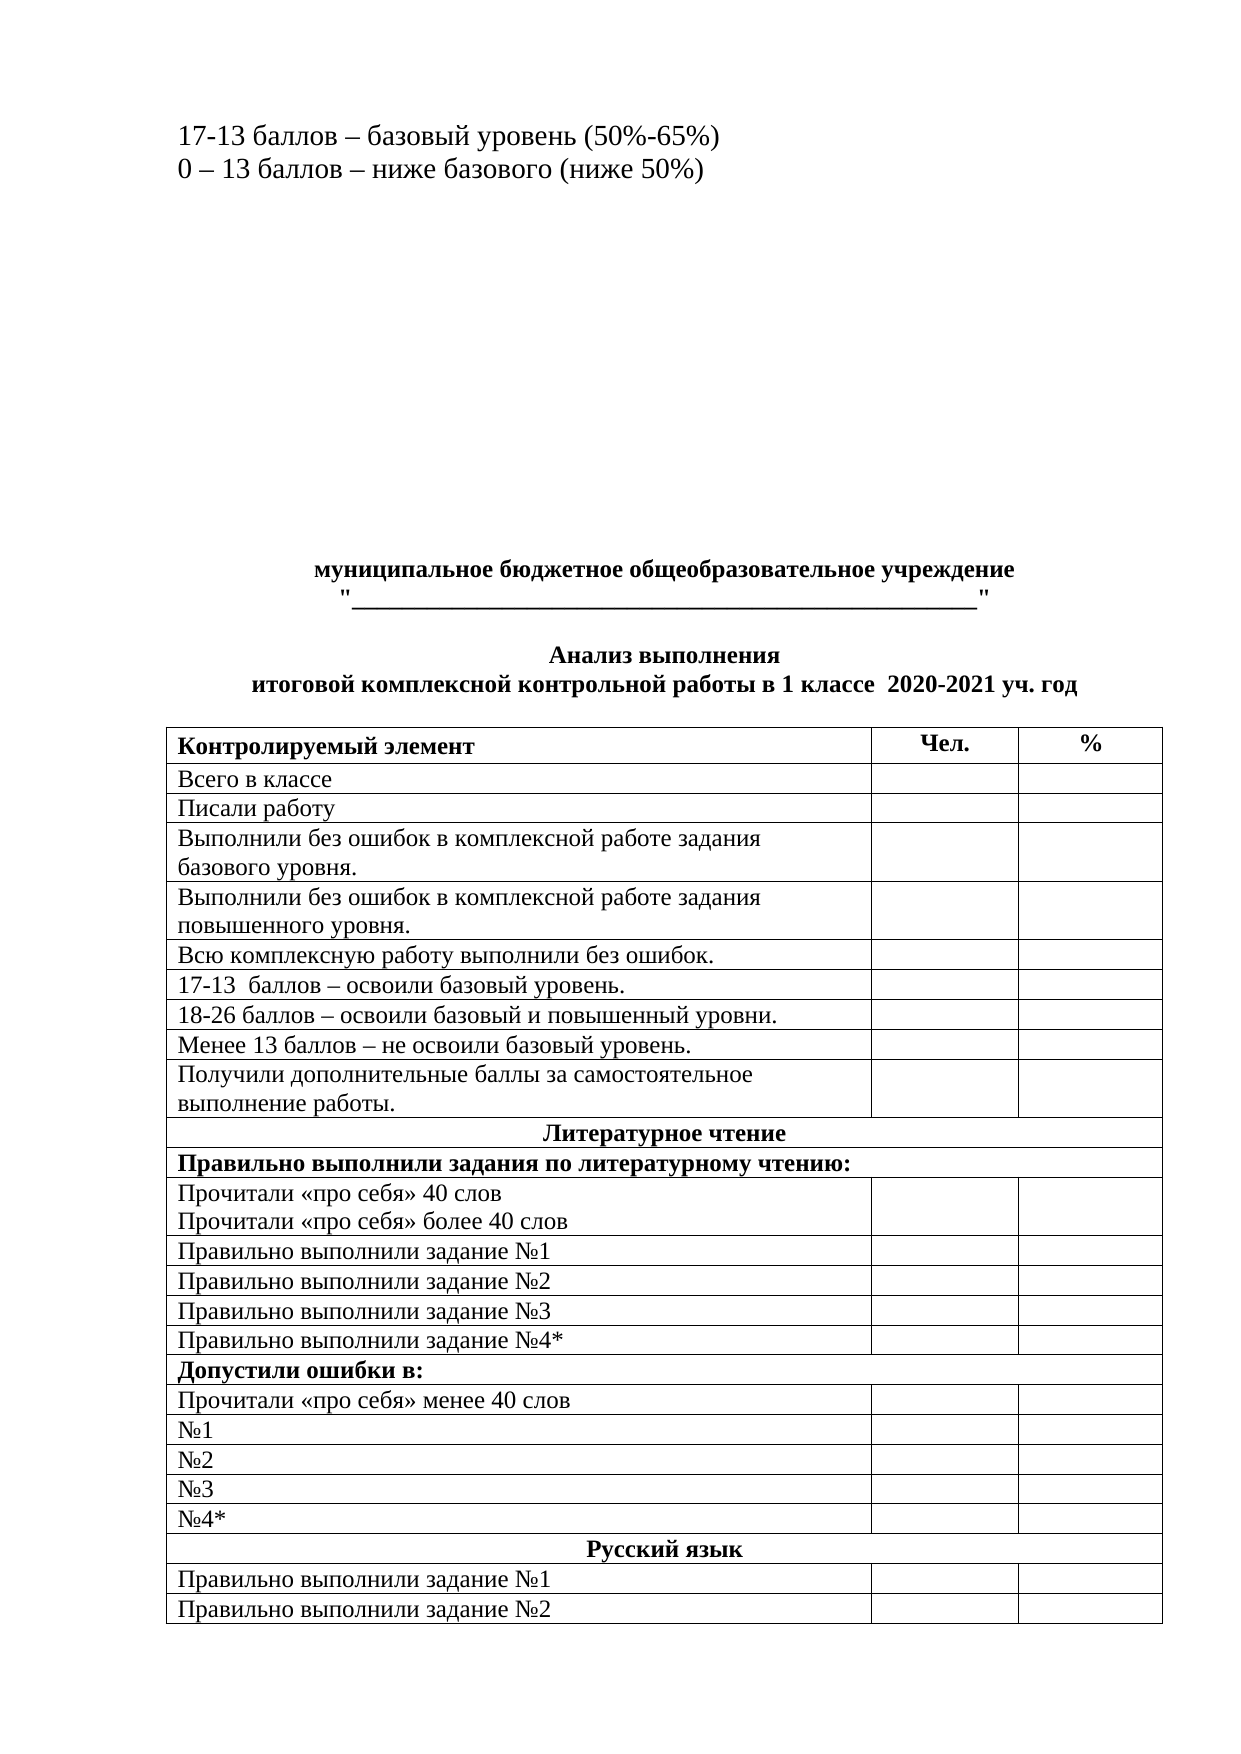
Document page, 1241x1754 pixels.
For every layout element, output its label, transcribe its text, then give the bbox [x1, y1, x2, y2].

table_cell [872, 764, 1018, 792]
table_cell 17-13 баллов – освоили базовый уровень. [167, 970, 871, 999]
table_cell [1019, 1504, 1162, 1533]
table_cell Правильно выполнили задание №2 [167, 1594, 871, 1622]
table_cell Литературное чтение [167, 1118, 1162, 1147]
table_cell Допустили ошибки в: [167, 1355, 1162, 1384]
text 0 – 13 баллов – ниже базового (ниже 50%) [177, 152, 1152, 185]
table_cell [1019, 1000, 1162, 1029]
table_cell Менее 13 баллов – не освоили базовый уровень. [167, 1030, 871, 1058]
table_cell [872, 794, 1018, 822]
table_header Чел. [872, 728, 1018, 763]
table_cell Прочитали «про себя» 40 слов Прочитали «про себя» более 40 слов [167, 1178, 871, 1235]
table_cell №2 [167, 1445, 871, 1473]
table_cell Всю комплексную работу выполнили без ошибок. [167, 940, 871, 969]
table_cell [872, 1000, 1018, 1029]
table_header Контролируемый элемент [167, 728, 871, 763]
table_cell №4* [167, 1504, 871, 1533]
table_cell [1019, 1326, 1162, 1354]
table_cell [872, 940, 1018, 969]
table_cell Прочитали «про себя» менее 40 слов [167, 1385, 871, 1414]
table_cell [872, 823, 1018, 881]
table_cell [1019, 1266, 1162, 1295]
table_cell [872, 1415, 1018, 1444]
table_cell [872, 1475, 1018, 1503]
table_cell Правильно выполнили задание №1 [167, 1564, 871, 1593]
table_cell Писали работу [167, 794, 871, 822]
table_cell [1019, 1594, 1162, 1622]
table_cell [1019, 764, 1162, 792]
table_cell [1019, 1475, 1162, 1503]
table_cell [1019, 1385, 1162, 1414]
table_cell [1019, 1445, 1162, 1473]
text Анализ выполнения [177, 640, 1152, 669]
table_cell 18-26 баллов – освоили базовый и повышенный уровни. [167, 1000, 871, 1029]
table_cell [872, 970, 1018, 999]
table_cell [872, 1266, 1018, 1295]
table_cell №1 [167, 1415, 871, 1444]
table_cell [1019, 1296, 1162, 1324]
table_cell [1019, 1415, 1162, 1444]
text итоговой комплексной контрольной работы в 1 классе 2020-2021 уч. год [177, 669, 1152, 698]
table_cell Русский язык [167, 1534, 1162, 1563]
table_cell [872, 1060, 1018, 1117]
table_cell [1019, 1060, 1162, 1117]
table_cell Правильно выполнили задание №4* [167, 1326, 871, 1354]
table_cell [1019, 1178, 1162, 1235]
table_cell Правильно выполнили задание №3 [167, 1296, 871, 1324]
text "__________________________________________________" [177, 583, 1152, 612]
table_header % [1019, 728, 1162, 763]
table_cell [872, 1030, 1018, 1058]
table_cell [1019, 882, 1162, 939]
table_cell [872, 1236, 1018, 1265]
table_cell [1019, 1236, 1162, 1265]
table_cell №3 [167, 1475, 871, 1503]
table_cell [872, 882, 1018, 939]
table_cell Всего в классе [167, 764, 871, 792]
table_cell [872, 1445, 1018, 1473]
table_cell [872, 1504, 1018, 1533]
table_cell [1019, 794, 1162, 822]
table_cell [1019, 823, 1162, 881]
table_cell [872, 1296, 1018, 1324]
table_cell Правильно выполнили задание №1 [167, 1236, 871, 1265]
table_cell [872, 1326, 1018, 1354]
table_cell Правильно выполнили задания по литературному чтению: [167, 1148, 1162, 1177]
table_cell Получили дополнительные баллы за самостоятельное выполнение работы. [167, 1060, 871, 1117]
table_cell Выполнили без ошибок в комплексной работе задания повышенного уровня. [167, 882, 871, 939]
table_cell Правильно выполнили задание №2 [167, 1266, 871, 1295]
table_cell [1019, 1030, 1162, 1058]
table_cell [872, 1385, 1018, 1414]
table_cell Выполнили без ошибок в комплексной работе задания базового уровня. [167, 823, 871, 881]
table_cell [872, 1178, 1018, 1235]
table_cell [1019, 1564, 1162, 1593]
table_cell [1019, 940, 1162, 969]
text 17-13 баллов – базовый уровень (50%-65%) [177, 118, 1152, 152]
table_cell [872, 1564, 1018, 1593]
table_cell [872, 1594, 1018, 1622]
text муниципальное бюджетное общеобразовательное учреждение [177, 554, 1152, 583]
table_cell [1019, 970, 1162, 999]
